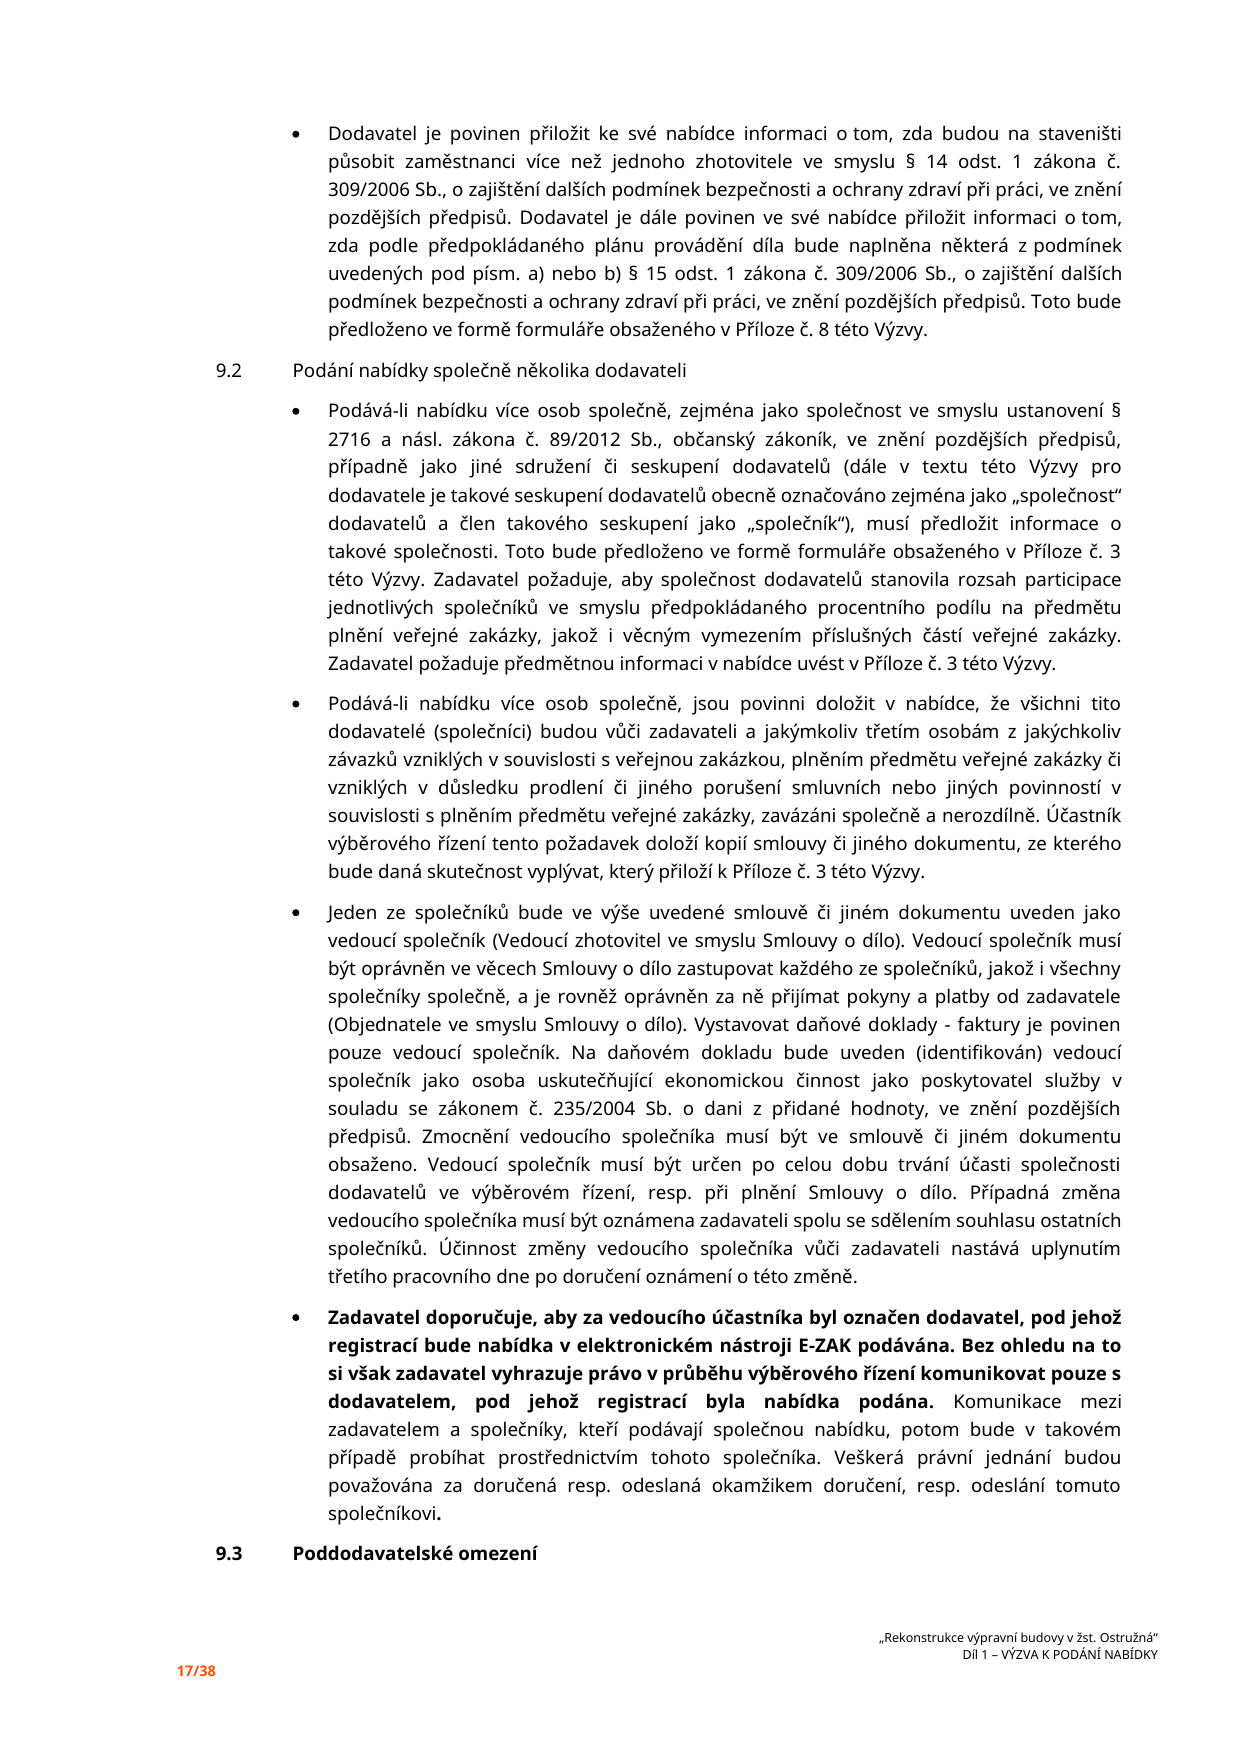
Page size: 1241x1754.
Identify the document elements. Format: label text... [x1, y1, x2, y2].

text Jeden ze společníků bude ve výše uvedené smlouvě či jiném dokumentu uveden jako vedoucí společník (Vedoucí zhotovitel ve smyslu Smlouvy o dílo). Vedoucí společník musí být oprávněn ve věcech Smlouvy o dílo zastupovat každého ze společníků, jakož i všechny společníky společně, a je rovněž oprávněn za ně přijímat pokyny a platby od zadavatele (Objednatele ve smyslu Smlouvy o dílo). Vystavovat daňové doklady - faktury je povinen pouze vedoucí společník. Na daňovém dokladu bude uveden (identifikován) vedoucí společník jako osoba uskutečňující ekonomickou činnost jako poskytovatel služby v souladu se zákonem č. 235/2004 Sb. o dani z přidané hodnoty, ve znění pozdějších předpisů. Zmocnění vedoucího společníka musí být ve smlouvě či jiném dokumentu obsaženo. Vedoucí společník musí být určen po celou dobu trvání účasti společnosti dodavatelů ve výběrovém řízení, resp. při plnění Smlouvy o dílo. Případná změna vedoucího společníka musí být oznámena zadavateli spolu se sdělením souhlasu ostatních společníků. Účinnost změny vedoucího společníka vůči zadavateli nastává uplynutím třetího pracovního dne po doručení oznámení o této změně. [292, 899, 1122, 1289]
text Zadavatel doporučuje, aby za vedoucího účastníka byl označen dodavatel, pod jehož registrací bude nabídka v elektronickém nástroji E-ZAK podávána. Bez ohledu na to si však zadavatel vyhrazuje právo v průběhu výběrového řízení komunikovat pouze s dodavatelem, pod jehož registrací byla nabídka podána. Komunikace mezi zadavatelem a společníky, kteří podávají společnou nabídku, potom bude v takovém případě probíhat prostřednictvím tohoto společníka. Veškerá právní jednání budou považována za doručená resp. odeslaná okamžikem doručení, resp. odeslání tomuto společníkovi. [292, 1304, 1122, 1526]
text Podání nabídky společně několika dodavateli [216, 357, 1122, 383]
text Podává-li nabídku více osob společně, zejména jako společnost ve smyslu ustanovení § 2716 a násl. zákona č. 89/2012 Sb., občanský zákoník, ve znění pozdějších předpisů, případně jako jiné sdružení či seskupení dodavatelů (dále v textu této Výzvy pro dodavatele je takové seskupení dodavatelů obecně označováno zejména jako „společnost“ dodavatelů a člen takového seskupení jako „společník“), musí předložit informace o takové společnosti. Toto bude předloženo ve formě formuláře obsaženého v Příloze č. 3 této Výzvy. Zadavatel požaduje, aby společnost dodavatelů stanovila rozsah participace jednotlivých společníků ve smyslu předpokládaného procentního podílu na předmětu plnění veřejné zakázky, jakož i věcným vymezením příslušných částí veřejné zakázky. Zadavatel požaduje předmětnou informaci v nabídce uvést v Příloze č. 3 této Výzvy. [292, 398, 1122, 676]
text Podává-li nabídku více osob společně, jsou povinni doložit v nabídce, že všichni tito dodavatelé (společníci) budou vůči zadavateli a jakýmkoliv třetím osobám z jakýchkoliv závazků vzniklých v souvislosti s veřejnou zakázkou, plněním předmětu veřejné zakázky či vzniklých v důsledku prodlení či jiného porušení smluvních nebo jiných povinností v souvislosti s plněním předmětu veřejné zakázky, zavázáni společně a nerozdílně. Účastník výběrového řízení tento požadavek doloží kopií smlouvy či jiného dokumentu, ze kterého bude daná skutečnost vyplývat, který přiloží k Příloze č. 3 této Výzvy. [292, 691, 1122, 884]
text Dodavatel je povinen přiložit ke své nabídce informaci o tom, zda budou na staveništi působit zaměstnanci více než jednoho zhotovitele ve smyslu § 14 odst. 1 zákona č. 309/2006 Sb., o zajištění dalších podmínek bezpečnosti a ochrany zdraví při práci, ve znění pozdějších předpisů. Dodavatel je dále povinen ve své nabídce přiložit informaci o tom, zda podle předpokládaného plánu provádění díla bude naplněna některá z podmínek uvedených pod písm. a) nebo b) § 15 odst. 1 zákona č. 309/2006 Sb., o zajištění dalších podmínek bezpečnosti a ochrany zdraví při práci, ve znění pozdějších předpisů. Toto bude předloženo ve formě formuláře obsaženého v Příloze č. 8 této Výzvy. [292, 121, 1122, 342]
text Poddodavatelské omezení [216, 1541, 1122, 1566]
